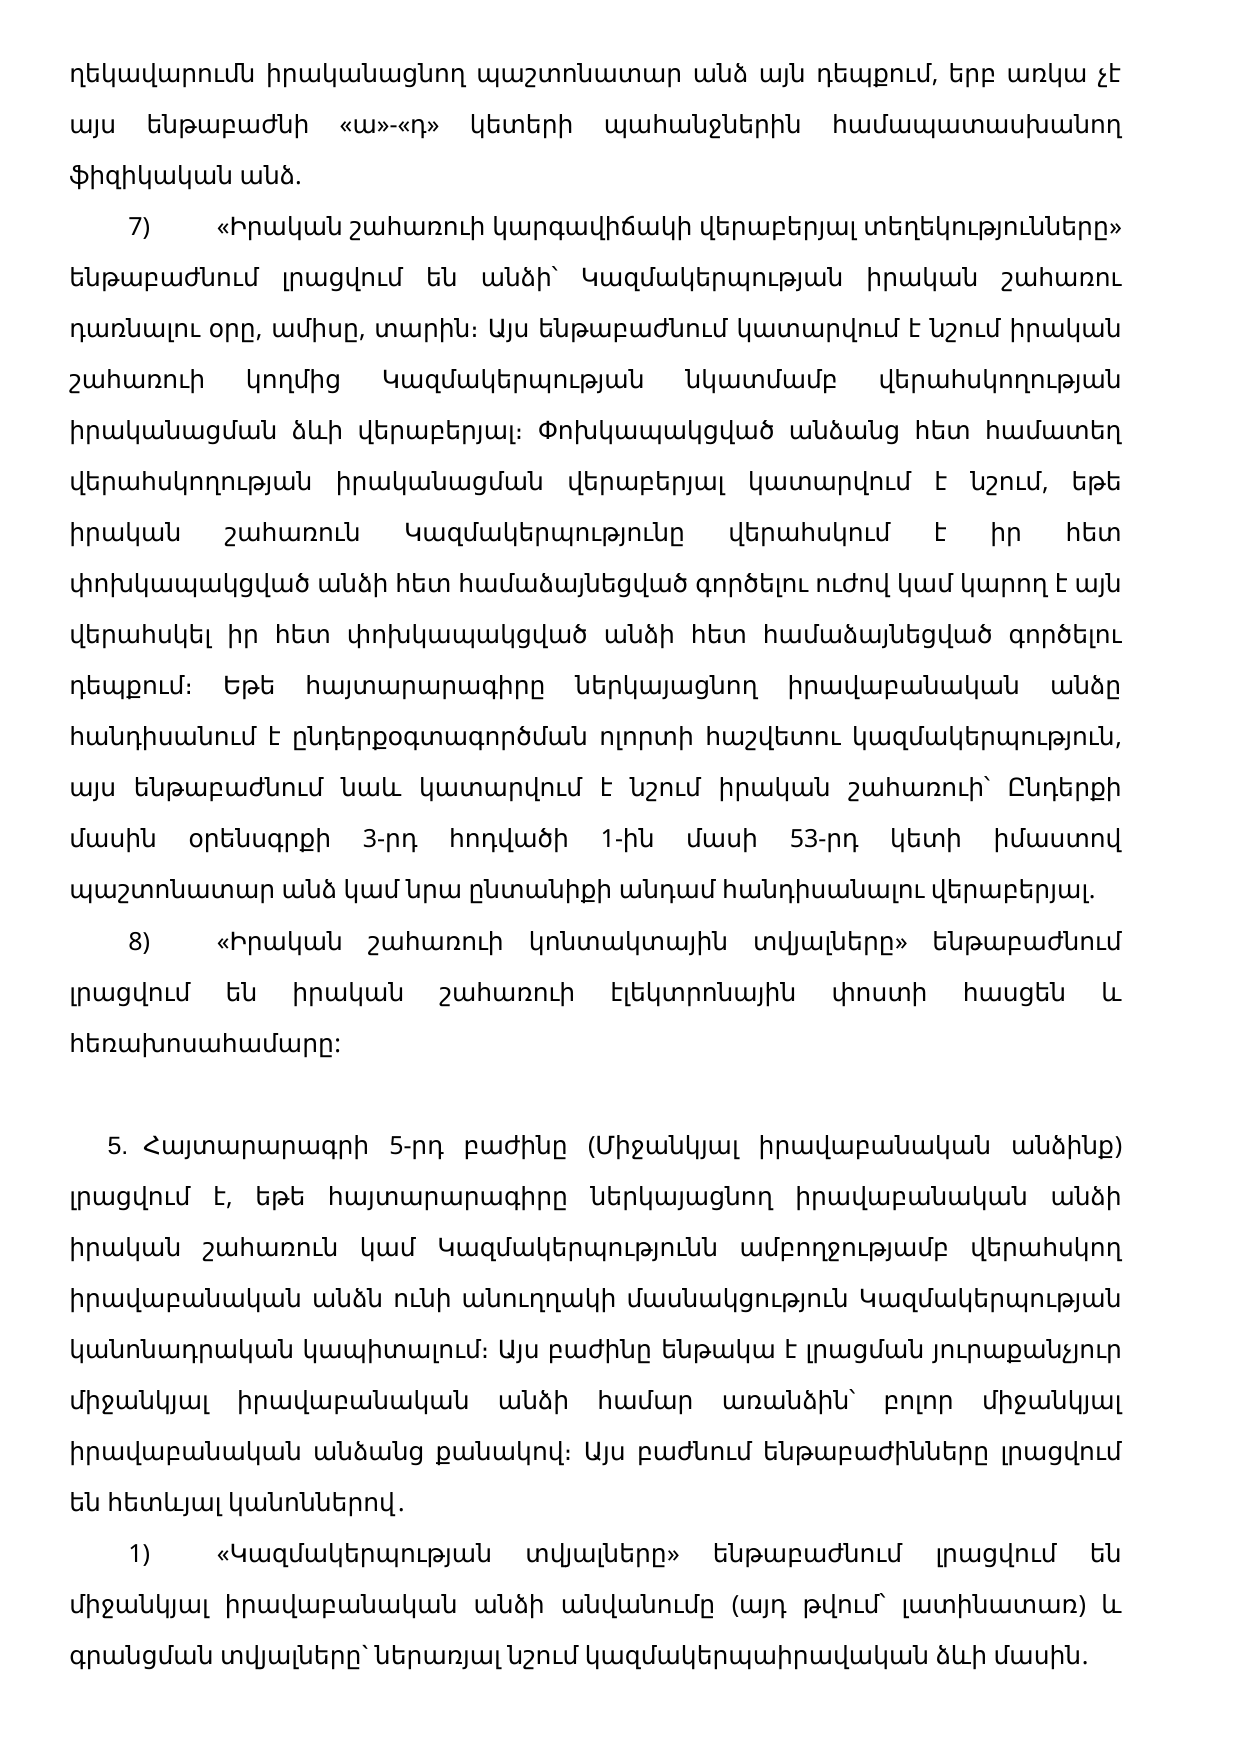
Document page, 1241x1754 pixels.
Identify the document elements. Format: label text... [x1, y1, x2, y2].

list «Իրական շահառուի կոնտակտային տվյալները» ենթաբաժնում լրացվում են իրական շահառուի էլեկտրոնային փոստի հասցեն և հեռախոսահամարը: [69, 923, 1122, 1059]
list Հայտարարագրի 5-րդ բաժինը (Միջանկյալ իրավաբանական անձինք) լրացվում է, եթե հայտարարագիրը ներկայացնող իրավաբանական անձի իրական շահառուն կամ Կազմակերպությունն ամբողջությամբ վերահսկող իրավաբանական անձն ունի անուղղակի մասնակցություն Կազմակերպության կանոնադրական կապիտալում։ Այս բաժինը ենթակա է լրացման յուրաքանչյուր միջանկյալ իրավաբանական անձի համար առանձին՝ բոլոր միջանկյալ իրավաբանական անձանց քանակով։ Այս բաժնում ենթաբաժինները լրացվում են հետևյալ կանոններով․ [69, 1127, 1122, 1519]
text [69, 56, 1122, 192]
list «Իրական շահառուի կարգավիճակի վերաբերյալ տեղեկությունները» ենթաբաժնում լրացվում են անձի՝ Կազմակերպության իրական շահառու դառնալու օրը, ամիսը, տարին։ Այս ենթաբաժնում կատարվում է նշում իրական շահառուի կողմից Կազմակերպության նկատմամբ վերահսկողության իրականացման ձևի վերաբերյալ։ Փոխկապակցված անձանց հետ համատեղ վերահսկողության իրականացման վերաբերյալ կատարվում է նշում, եթե իրական շահառուն Կազմակերպությունը վերահսկում է իր հետ փոխկապակցված անձի հետ համաձայնեցված գործելու ուժով կամ կարող է այն վերահսկել իր հետ փոխկապակցված անձի հետ համաձայնեցված գործելու դեպքում։ Եթե հայտարարագիրը ներկայացնող իրավաբանական անձը հանդիսանում է ընդերքօգտագործման ոլորտի հաշվետու կազմակերպություն, այս ենթաբաժնում նաև կատարվում է նշում իրական շահառուի՝ Ընդերքի մասին օրենսգրքի 3-րդ հոդվածի 1-ին մասի 53-րդ կետի իմաստով պաշտոնատար անձ կամ նրա ընտանիքի անդամ հանդիսանալու վերաբերյալ. [69, 209, 1122, 906]
list «Կազմակերպության տվյալները» ենթաբաժնում լրացվում են միջանկյալ իրավաբանական անձի անվանումը (այդ թվում՝ լատինատառ) և գրանցման տվյալները` ներառյալ նշում կազմակերպաիրավական ձևի մասին. [69, 1536, 1122, 1672]
